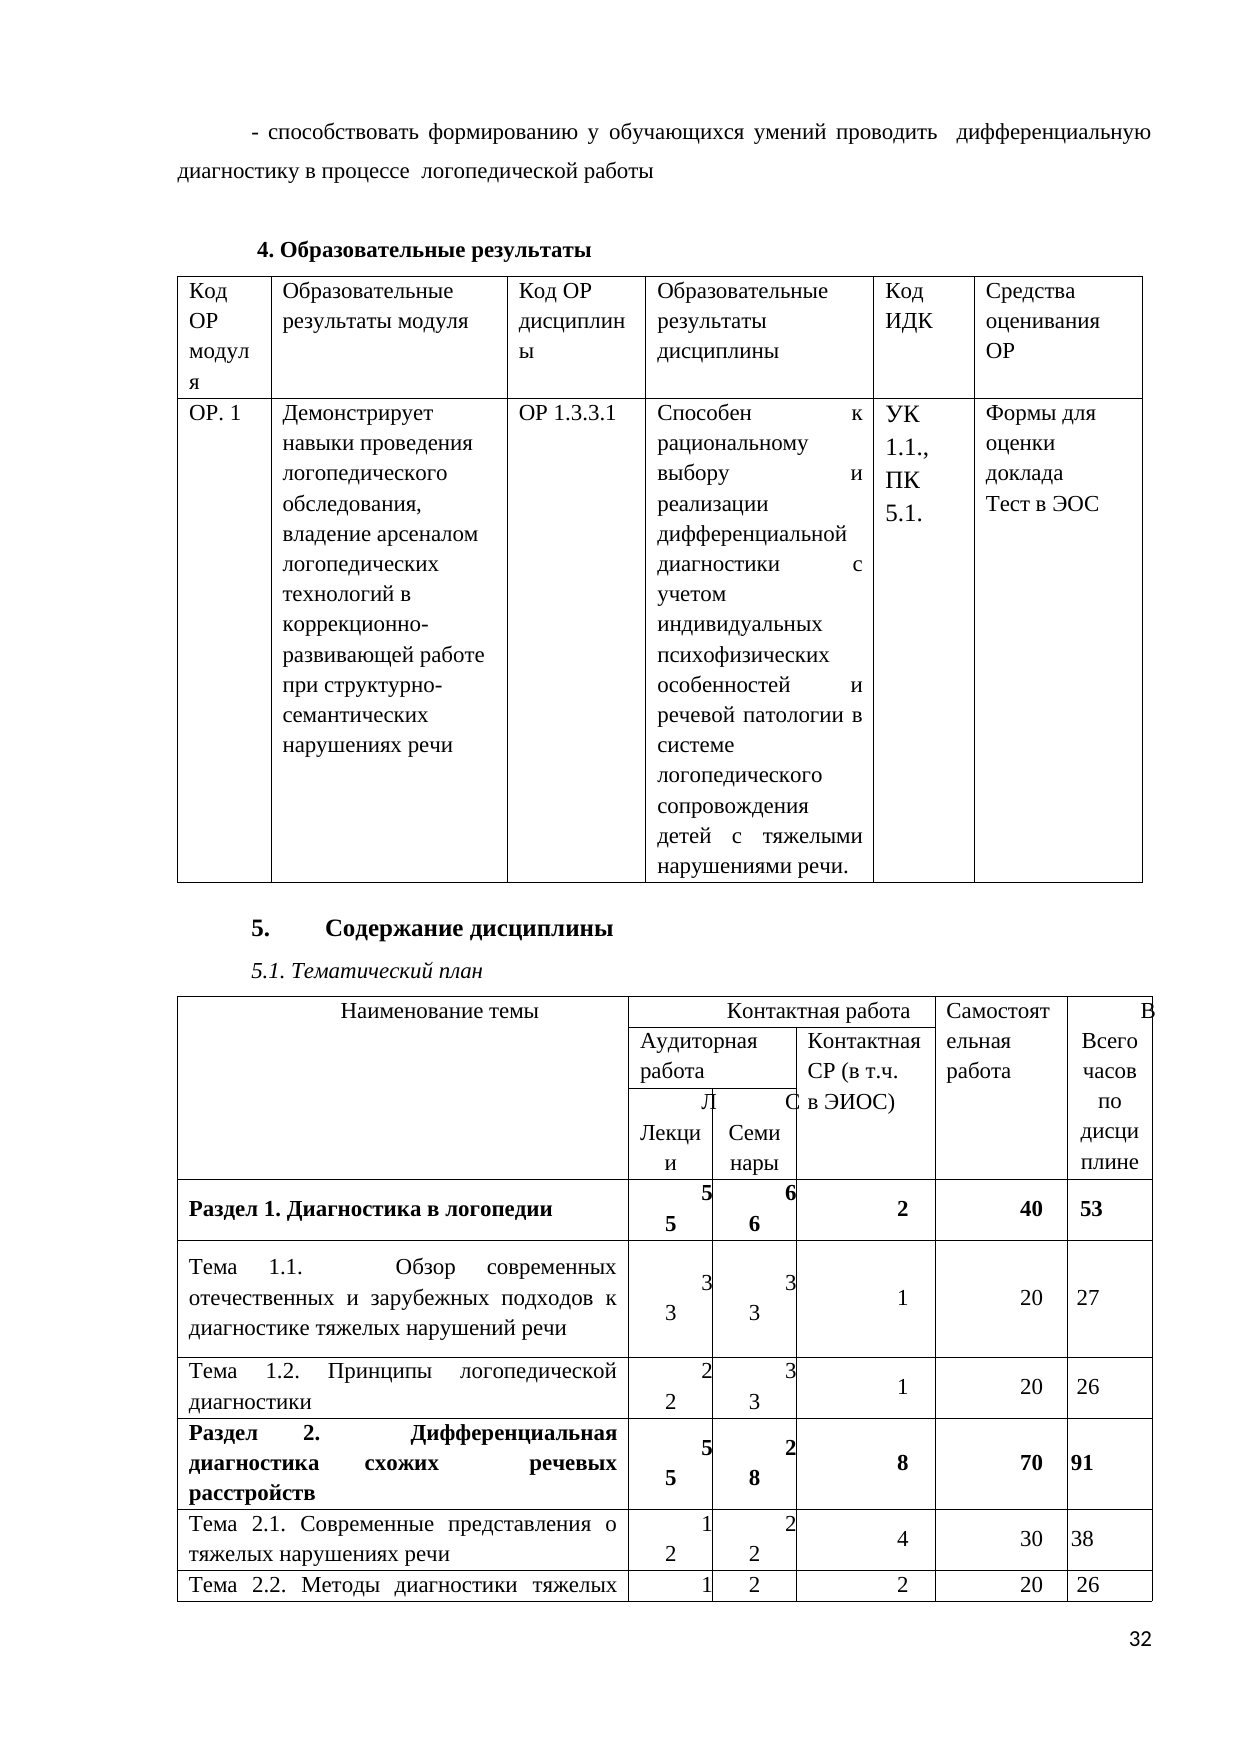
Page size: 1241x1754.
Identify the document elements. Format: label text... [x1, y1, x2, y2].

table_cell Аудиторная работа [629, 1028, 796, 1088]
table_cell 26 [1068, 1358, 1152, 1418]
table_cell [178, 1571, 628, 1601]
table_header Самостоятельная работа [936, 997, 1067, 1179]
table_cell ОР. 1 [178, 399, 271, 882]
table_cell 66 [713, 1180, 796, 1240]
table_header Код ОР модуля [178, 277, 271, 398]
table_cell ЛЛекции [629, 1089, 712, 1179]
table_cell Раздел 1. Диагностика в логопедии [178, 1180, 628, 1240]
table_cell 12 [629, 1571, 712, 1601]
table_cell 2 [797, 1571, 935, 1601]
table_cell Раздел 2. Дифференциальная диагностика схожих речевых расстройств [178, 1419, 628, 1509]
table_cell 53 [1068, 1180, 1152, 1240]
table_cell 1 [797, 1358, 935, 1418]
table_cell 1 [797, 1241, 935, 1357]
table_cell 70 [936, 1419, 1067, 1509]
table_cell УК 1.1., ПК 5.1. [874, 399, 974, 882]
table_cell Тема 1.2. Принципы логопедической диагностики [178, 1358, 628, 1418]
table_header Наименование темы [178, 997, 628, 1179]
table_cell 33 [629, 1241, 712, 1357]
table_cell ССеминары [713, 1089, 796, 1179]
table_cell 2 [713, 1571, 796, 1601]
table_cell 55 [629, 1180, 712, 1240]
text 4. Образовательные результаты [177, 237, 1152, 263]
table_header Образовательные результаты дисциплины [646, 277, 873, 398]
table_cell 2 [797, 1180, 935, 1240]
table_cell 55 [629, 1419, 712, 1509]
table_cell 33 [713, 1241, 796, 1357]
table_cell 22 [629, 1358, 712, 1418]
table_cell 40 [936, 1180, 1067, 1240]
table_cell ОР 1.3.3.1 [508, 399, 645, 882]
table_cell 33 [713, 1358, 796, 1418]
table_cell 27 [1068, 1241, 1152, 1357]
table_header Контактная работа [629, 997, 935, 1027]
text - способствовать формированию у обучающихся умений проводить дифференциальную диагностику в процессе логопедической работы [177, 118, 1152, 184]
table_header Средства оценивания ОР [975, 277, 1142, 398]
table_header Образовательные результаты модуля [272, 277, 507, 398]
table_cell Демонстрирует навыки проведения логопедического обследования, владение арсеналом логопедических технологий в коррекционно-развивающей работе при структурно-семантических нарушениях речи [272, 399, 507, 882]
table_cell 12 [629, 1510, 712, 1570]
table_cell Способен к рациональному выбору и реализации дифференциальной диагностики с учетом индивидуальных психофизических особенностей и речевой патологии в системе логопедического сопровождения детей с тяжелыми нарушениями речи. [646, 399, 873, 882]
table_cell 28 [713, 1419, 796, 1509]
list Содержание дисциплины [177, 913, 1152, 942]
table_cell 20 [936, 1358, 1067, 1418]
table_cell 20 [936, 1571, 1067, 1601]
table_cell 30 [936, 1510, 1067, 1570]
table_cell 20 [936, 1241, 1067, 1357]
table_cell 91 [1068, 1419, 1152, 1509]
table_cell 4 [797, 1510, 935, 1570]
table_header Код ИДК [874, 277, 974, 398]
text 5.1. Тематический план [177, 957, 1152, 983]
table_header Код ОР дисциплины [508, 277, 645, 398]
table_cell Тема 1.1. Обзор современных отечественных и зарубежных подходов к диагностике тяжелых нарушений речи [178, 1241, 628, 1357]
table_cell 26 [1068, 1571, 1152, 1601]
table_cell 8 [797, 1419, 935, 1509]
table_cell 22 [713, 1510, 796, 1570]
table_cell 38 [1068, 1510, 1152, 1570]
table_cell Контактная СР (в т.ч. в ЭИОС) [797, 1028, 935, 1179]
table_header ВВсего часов по дисциплине [1068, 997, 1152, 1179]
table_cell Формы для оценки доклада Тест в ЭОС [975, 399, 1142, 882]
table_cell Тема 2.1. Современные представления о тяжелых нарушениях речи [178, 1510, 628, 1570]
